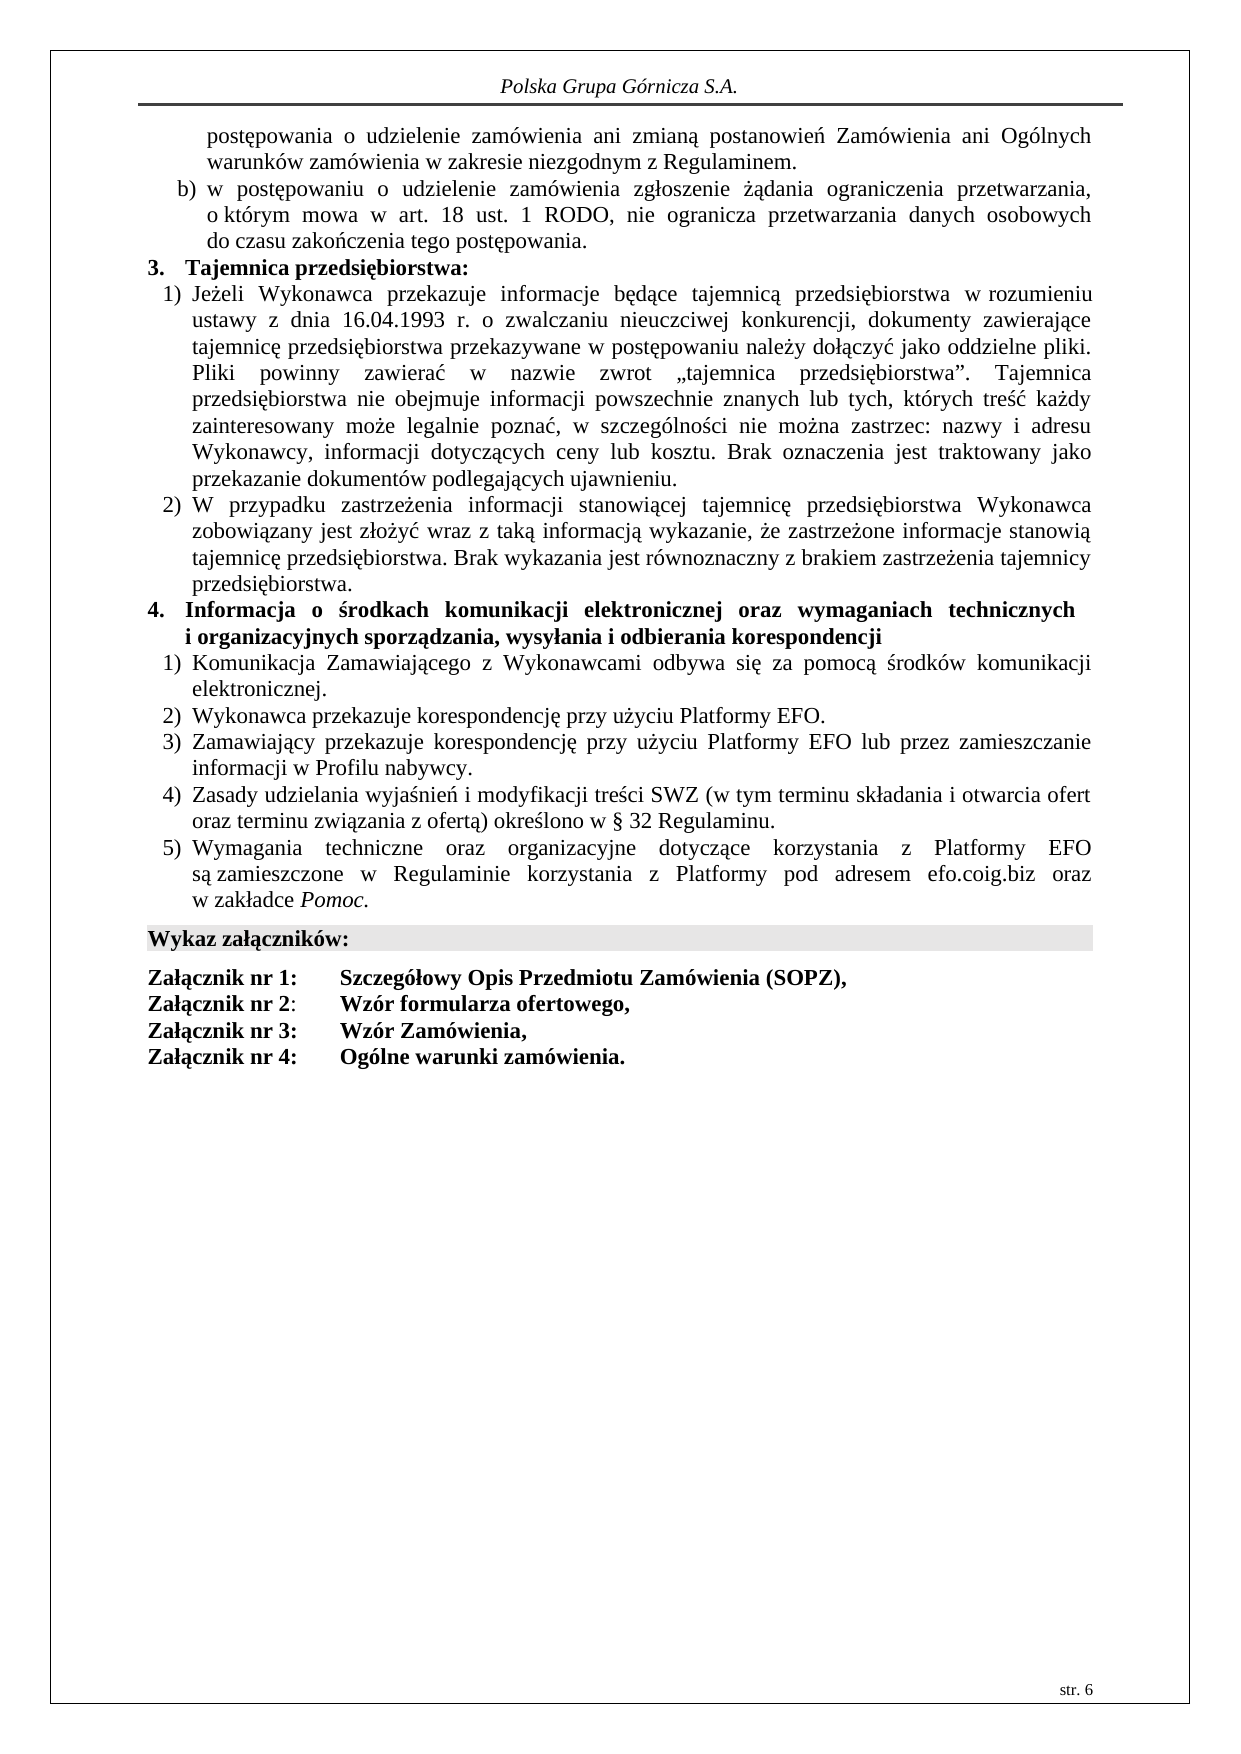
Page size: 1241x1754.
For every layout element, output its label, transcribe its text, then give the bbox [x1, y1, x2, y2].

text Załącznik nr 4: Ogólne warunki zamówienia. [147, 1043, 1093, 1069]
list Komunikacja Zamawiającego z Wykonawcami odbywa się za pomocą środków komunikacji elektronicznej. [162, 649, 1093, 702]
list w postępowaniu o udzielenie zamówienia zgłoszenie żądania ograniczenia przetwarzania, o którym mowa w art. 18 ust. 1 RODO, nie ogranicza przetwarzania danych osobowych do czasu zakończenia tego postępowania. [177, 175, 1093, 254]
text Załącznik nr 3: Wzór Zamówienia, [147, 1017, 1093, 1043]
list Zamawiający przekazuje korespondencję przy użyciu Platformy EFO lub przez zamieszczanie informacji w Profilu nabywcy. [162, 728, 1093, 781]
text Załącznik nr 2: Wzór formularza ofertowego, [147, 990, 1093, 1017]
subtitle Wykaz załączników: [147, 925, 1093, 951]
list Wykonawca przekazuje korespondencję przy użyciu Platformy EFO. [162, 702, 1093, 728]
list Wymagania techniczne oraz organizacyjne dotyczące korzystania z Platformy EFO są zamieszczone w Regulaminie korzystania z Platformy pod adresem efo.coig.biz oraz w zakładce Pomoc. [162, 833, 1093, 913]
list Tajemnica przedsiębiorstwa: [147, 254, 1093, 280]
list Informacja o środkach komunikacji elektronicznej oraz wymaganiach technicznych i organizacyjnych sporządzania, wysyłania i odbierania korespondencji [147, 596, 1093, 649]
list W przypadku zastrzeżenia informacji stanowiącej tajemnicę przedsiębiorstwa Wykonawca zobowiązany jest złożyć wraz z taką informacją wykazanie, że zastrzeżone informacje stanowią tajemnicę przedsiębiorstwa. Brak wykazania jest równoznaczny z brakiem zastrzeżenia tajemnicy przedsiębiorstwa. [162, 491, 1093, 596]
list Jeżeli Wykonawca przekazuje informacje będące tajemnicą przedsiębiorstwa w rozumieniu ustawy z dnia 16.04.1993 r. o zwalczaniu nieuczciwej konkurencji, dokumenty zawierające tajemnicę przedsiębiorstwa przekazywane w postępowaniu należy dołączyć jako oddzielne pliki. Pliki powinny zawierać w nazwie zwrot „tajemnica przedsiębiorstwa”. Tajemnica przedsiębiorstwa nie obejmuje informacji powszechnie znanych lub tych, których treść każdy zainteresowany może legalnie poznać, w szczególności nie można zastrzec: nazwy i adresu Wykonawcy, informacji dotyczących ceny lub kosztu. Brak oznaczenia jest traktowany jako przekazanie dokumentów podlegających ujawnieniu. [162, 280, 1093, 491]
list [177, 122, 1093, 175]
text Załącznik nr 1: Szczegółowy Opis Przedmiotu Zamówienia (SOPZ), [147, 964, 1093, 990]
list Zasady udzielania wyjaśnień i modyfikacji treści SWZ (w tym terminu składania i otwarcia ofert oraz terminu związania z ofertą) określono w § 32 Regulaminu. [162, 781, 1093, 833]
